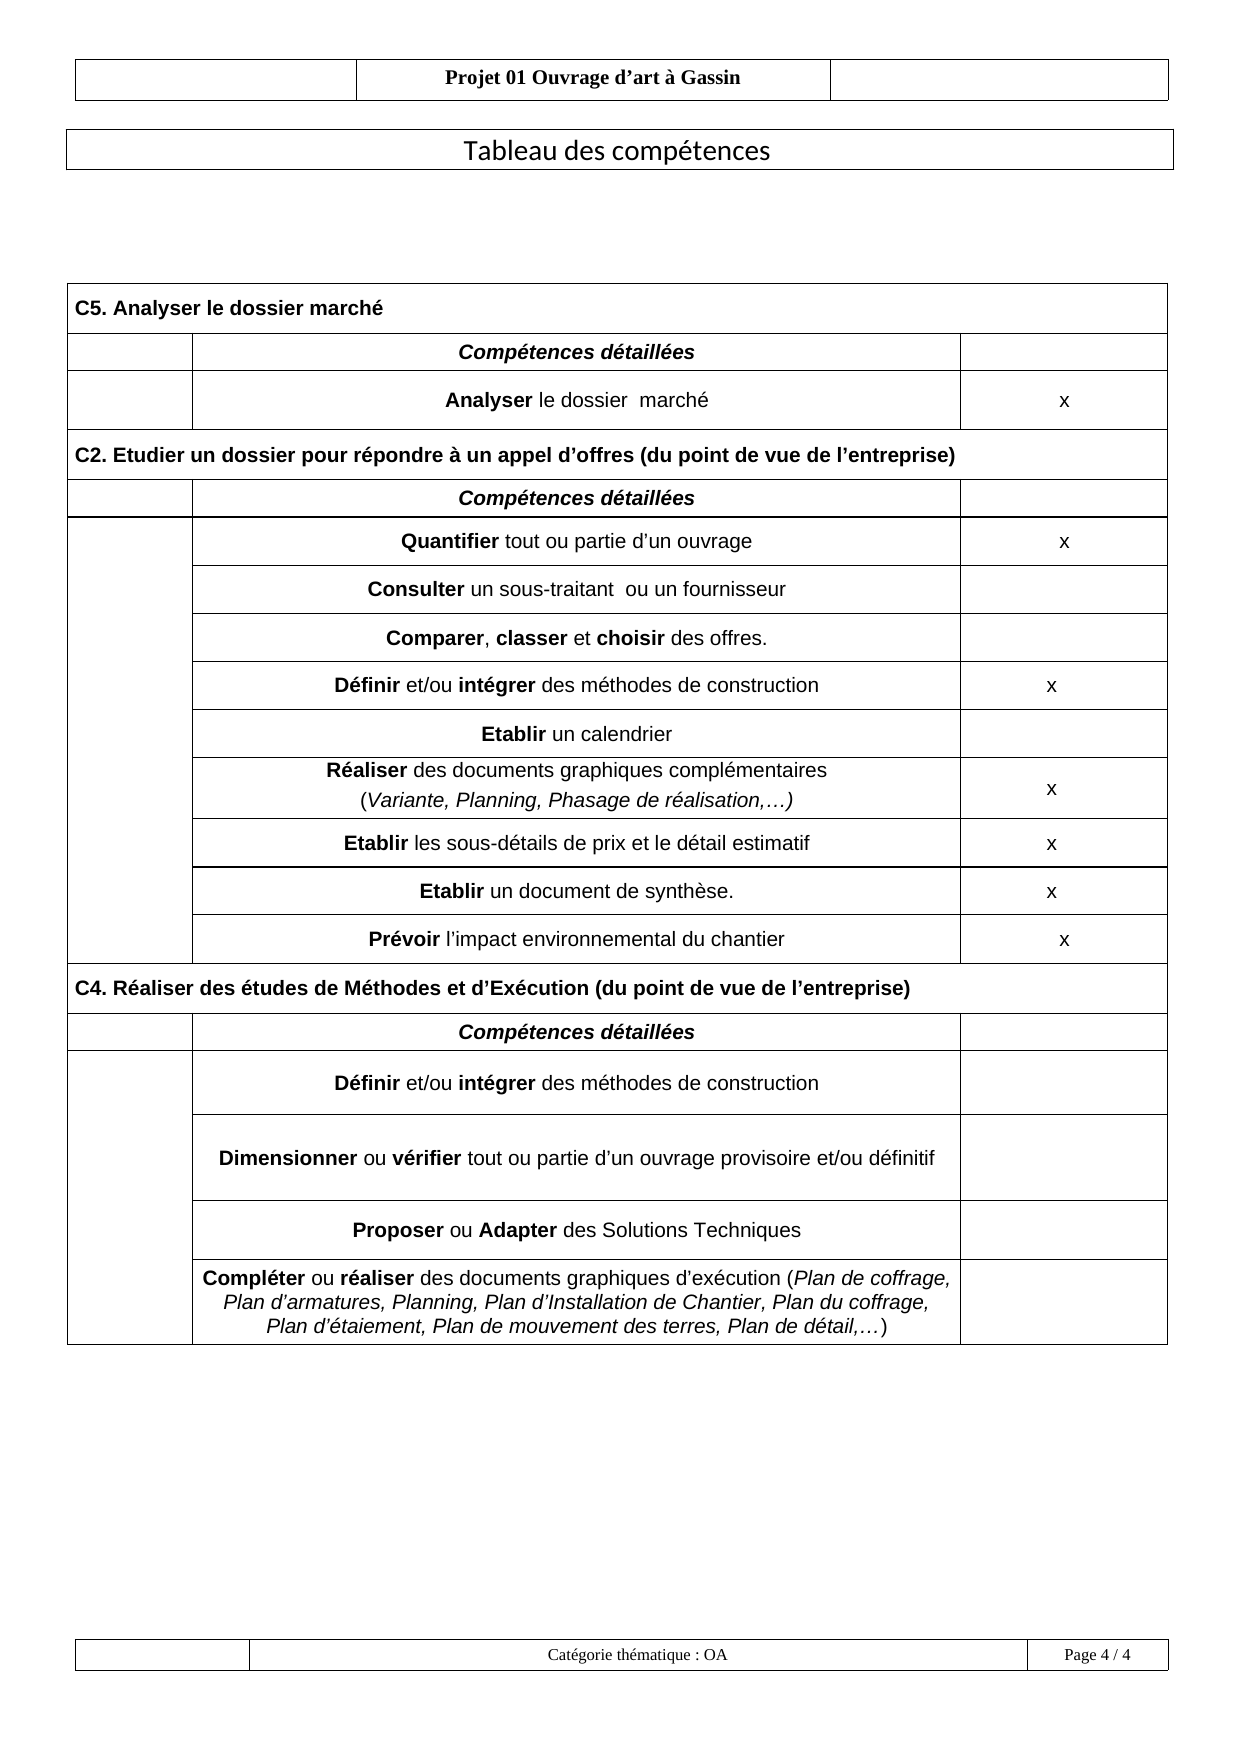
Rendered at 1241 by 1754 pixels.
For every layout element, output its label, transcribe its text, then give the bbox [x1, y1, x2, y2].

table_cell [961, 614, 1167, 661]
table_cell [961, 1014, 1167, 1050]
table_cell x [961, 518, 1167, 565]
table_cell [961, 1051, 1167, 1114]
table_cell x [961, 915, 1167, 962]
table_cell [68, 334, 192, 370]
table_cell x [961, 371, 1167, 429]
table_cell Réaliser des documents graphiques complémentaires (Variante, Planning, Phasage de réalisation,…) [193, 758, 960, 818]
table_cell x [961, 819, 1167, 866]
table_cell Compléter ou réaliser des documents graphiques d’exécution (Plan de coffrage, Plan d’armatures, Planning, Plan d’Installation de Chantier, Plan du coffrage, Plan d’étaiement, Plan de mouvement des terres, Plan de détail,…) [193, 1260, 960, 1344]
table_cell [961, 480, 1167, 516]
table_cell [961, 1115, 1167, 1200]
table_cell Proposer ou Adapter des Solutions Techniques [193, 1201, 960, 1259]
table_cell [68, 1051, 192, 1344]
table_cell Prévoir l’impact environnemental du chantier [193, 915, 960, 962]
table_cell Quantifier tout ou partie d’un ouvrage [193, 518, 960, 565]
table_cell [961, 1260, 1167, 1344]
table_cell [68, 1014, 192, 1050]
table_cell Etablir un document de synthèse. [193, 868, 960, 914]
table_cell [68, 480, 192, 516]
table_cell Etablir un calendrier [193, 710, 960, 757]
table_cell x [961, 758, 1167, 818]
table_cell Etablir les sous-détails de prix et le détail estimatif [193, 819, 960, 866]
table_cell [961, 710, 1167, 757]
table_cell [68, 518, 192, 962]
table_cell Compétences détaillées [193, 1014, 960, 1050]
text Tableau des compétences [67, 130, 1173, 169]
table_cell [961, 334, 1167, 370]
table_cell [68, 371, 192, 429]
table_cell x [961, 868, 1167, 914]
table_cell Définir et/ou intégrer des méthodes de construction [193, 1051, 960, 1114]
table_cell Compétences détaillées [193, 334, 960, 370]
table_cell Analyser le dossier marché [193, 371, 960, 429]
table_cell C4. Réaliser des études de Méthodes et d’Exécution (du point de vue de l’entreprise) [68, 964, 1167, 1012]
table_cell Compétences détaillées [193, 480, 960, 516]
table_cell C2. Etudier un dossier pour répondre à un appel d’offres (du point de vue de l’entreprise) [68, 430, 1167, 479]
table_cell Comparer, classer et choisir des offres. [193, 614, 960, 661]
table_cell x [961, 662, 1167, 709]
table_cell Définir et/ou intégrer des méthodes de construction [193, 662, 960, 709]
table_cell Dimensionner ou vérifier tout ou partie d’un ouvrage provisoire et/ou définitif [193, 1115, 960, 1200]
table_cell [961, 1201, 1167, 1259]
table_header C5. Analyser le dossier marché [68, 284, 1167, 332]
table_cell Consulter un sous-traitant ou un fournisseur [193, 566, 960, 613]
table_cell [961, 566, 1167, 613]
